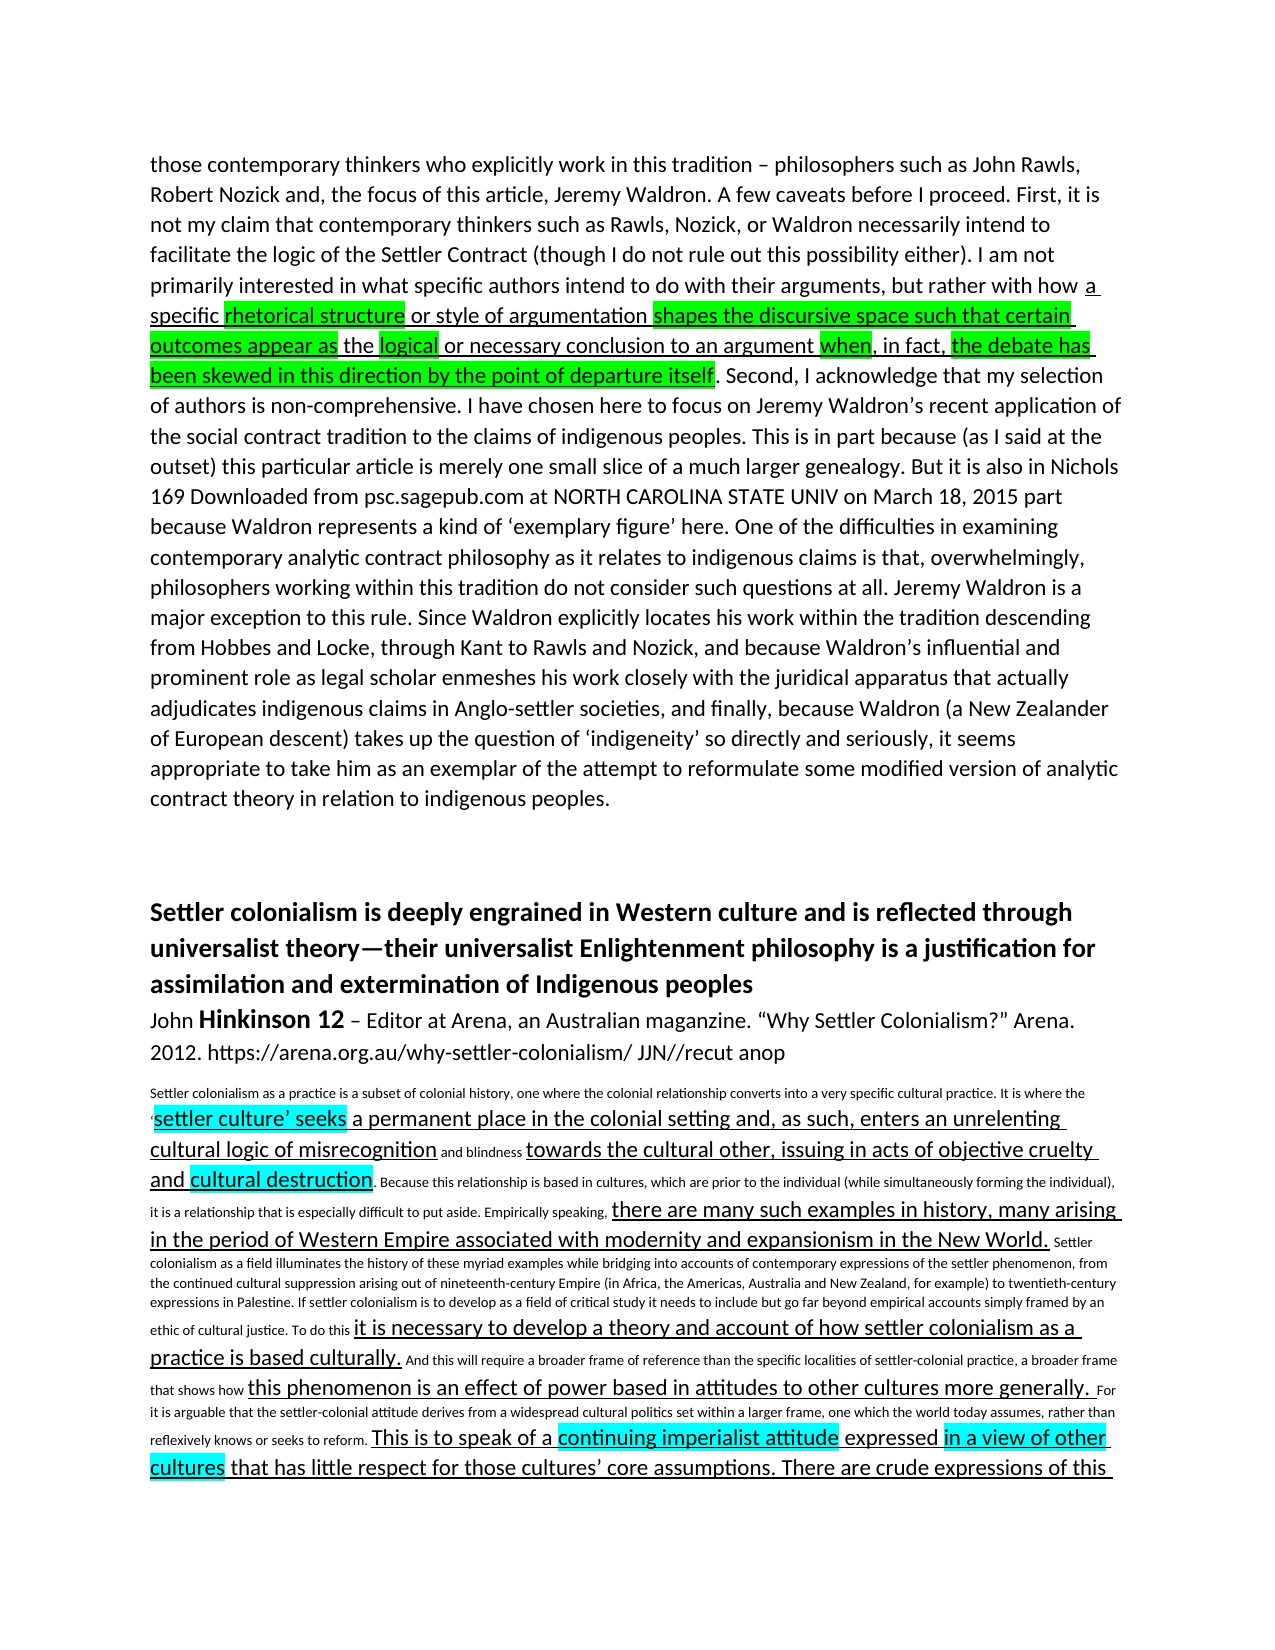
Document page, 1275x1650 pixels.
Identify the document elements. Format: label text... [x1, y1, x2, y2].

text John Hinkinson 12 – Editor at Arena, an Australian maganzine. “Why Settler Colonialism?” Arena. 2012. https://arena.org.au/why-settler-colonialism/ JJN//recut anop [150, 1002, 1125, 1066]
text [150, 1084, 1125, 1481]
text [150, 150, 1125, 812]
text Settler colonialism is deeply engrained in Western culture and is reflected through universalist theory—their universalist Enlightenment philosophy is a justification for assimilation and extermination of Indigenous peoples [150, 896, 1125, 1000]
